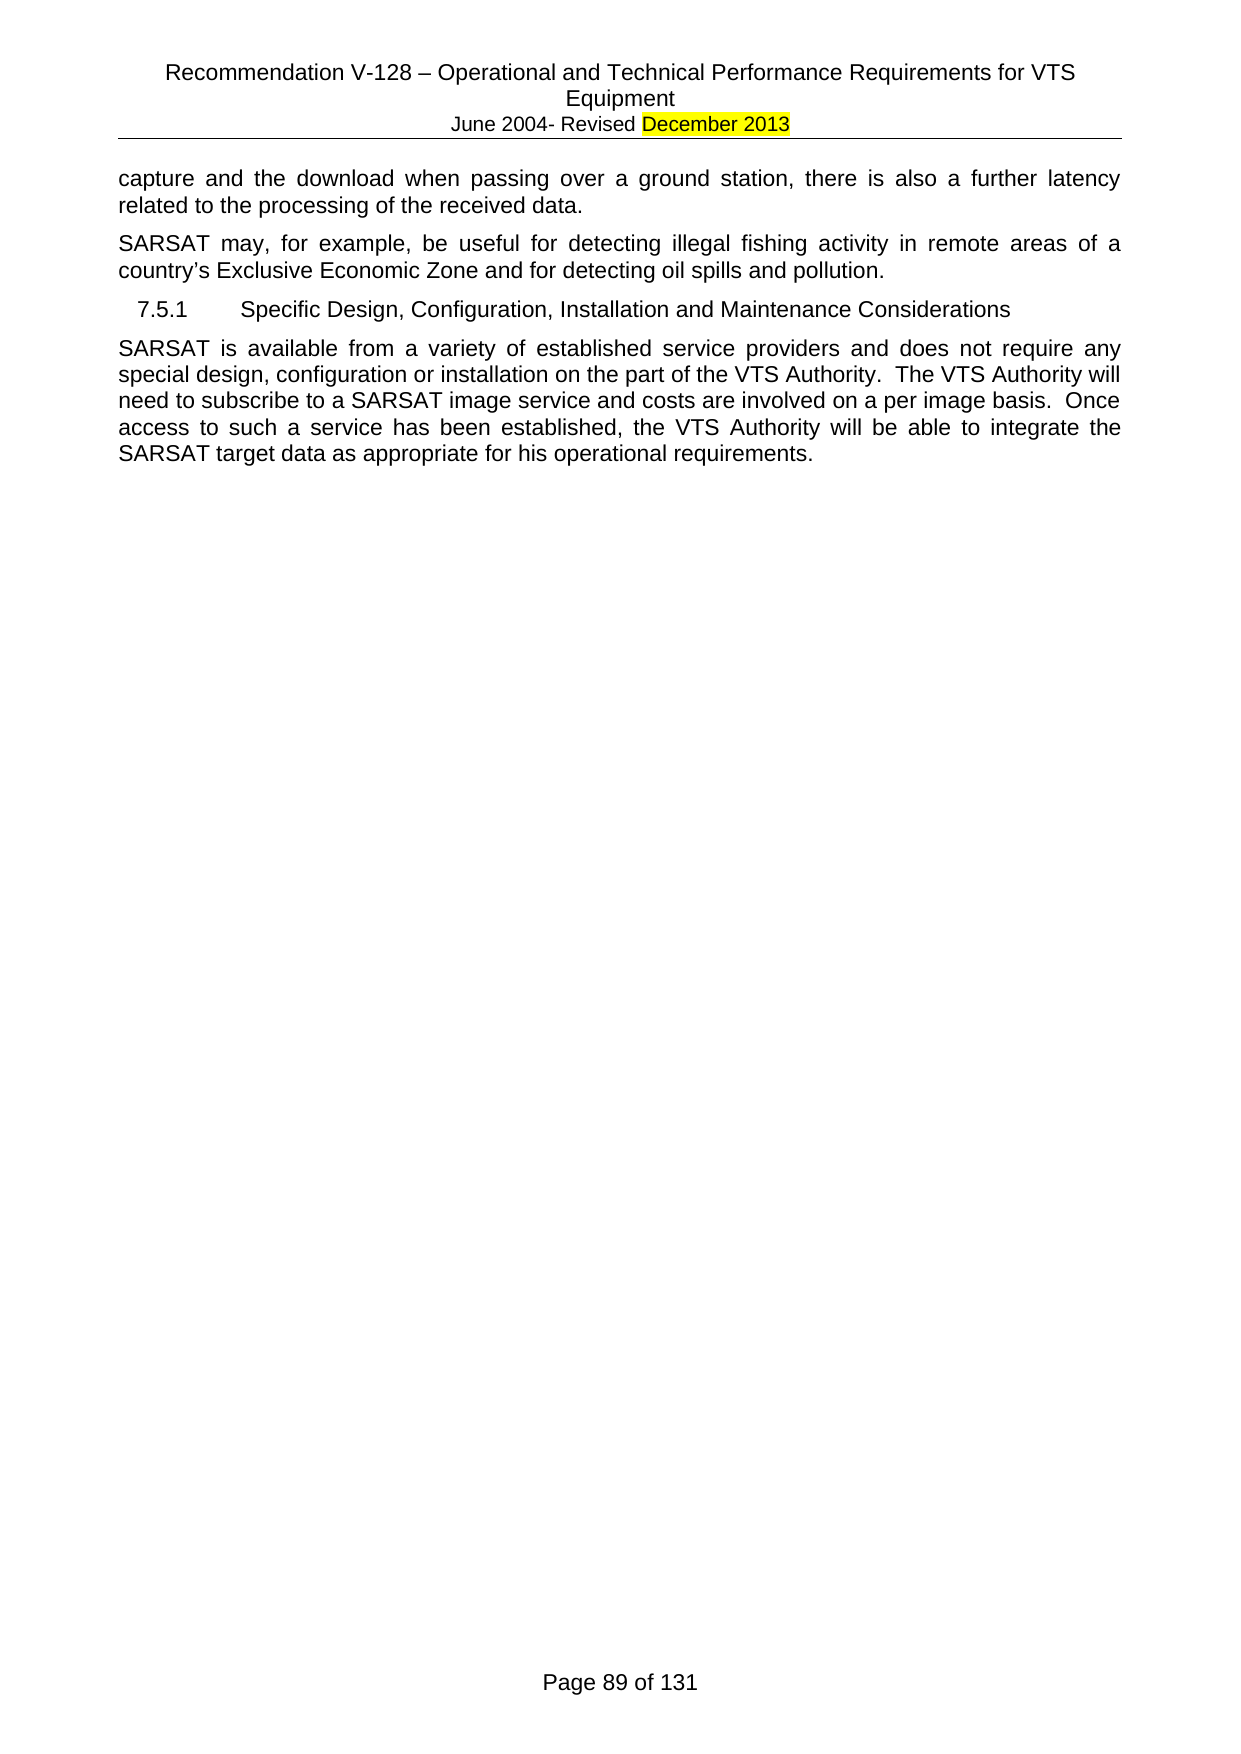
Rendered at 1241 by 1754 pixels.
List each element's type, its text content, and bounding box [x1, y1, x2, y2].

subtitle Specific Design, Configuration, Installation and Maintenance Considerations [137, 296, 1122, 322]
text SARSAT is available from a variety of established service providers and does not require any special design, configuration or installation on the part of the VTS Authority. The VTS Authority will need to subscribe to a SARSAT image service and costs are involved on a per image basis. Once access to such a service has been established, the VTS Authority will be able to integrate the SARSAT target data as appropriate for his operational requirements. [118, 334, 1122, 466]
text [118, 165, 1122, 218]
text SARSAT may, for example, be useful for detecting illegal fishing activity in remote areas of a country’s Exclusive Economic Zone and for detecting oil spills and pollution. [118, 230, 1122, 283]
